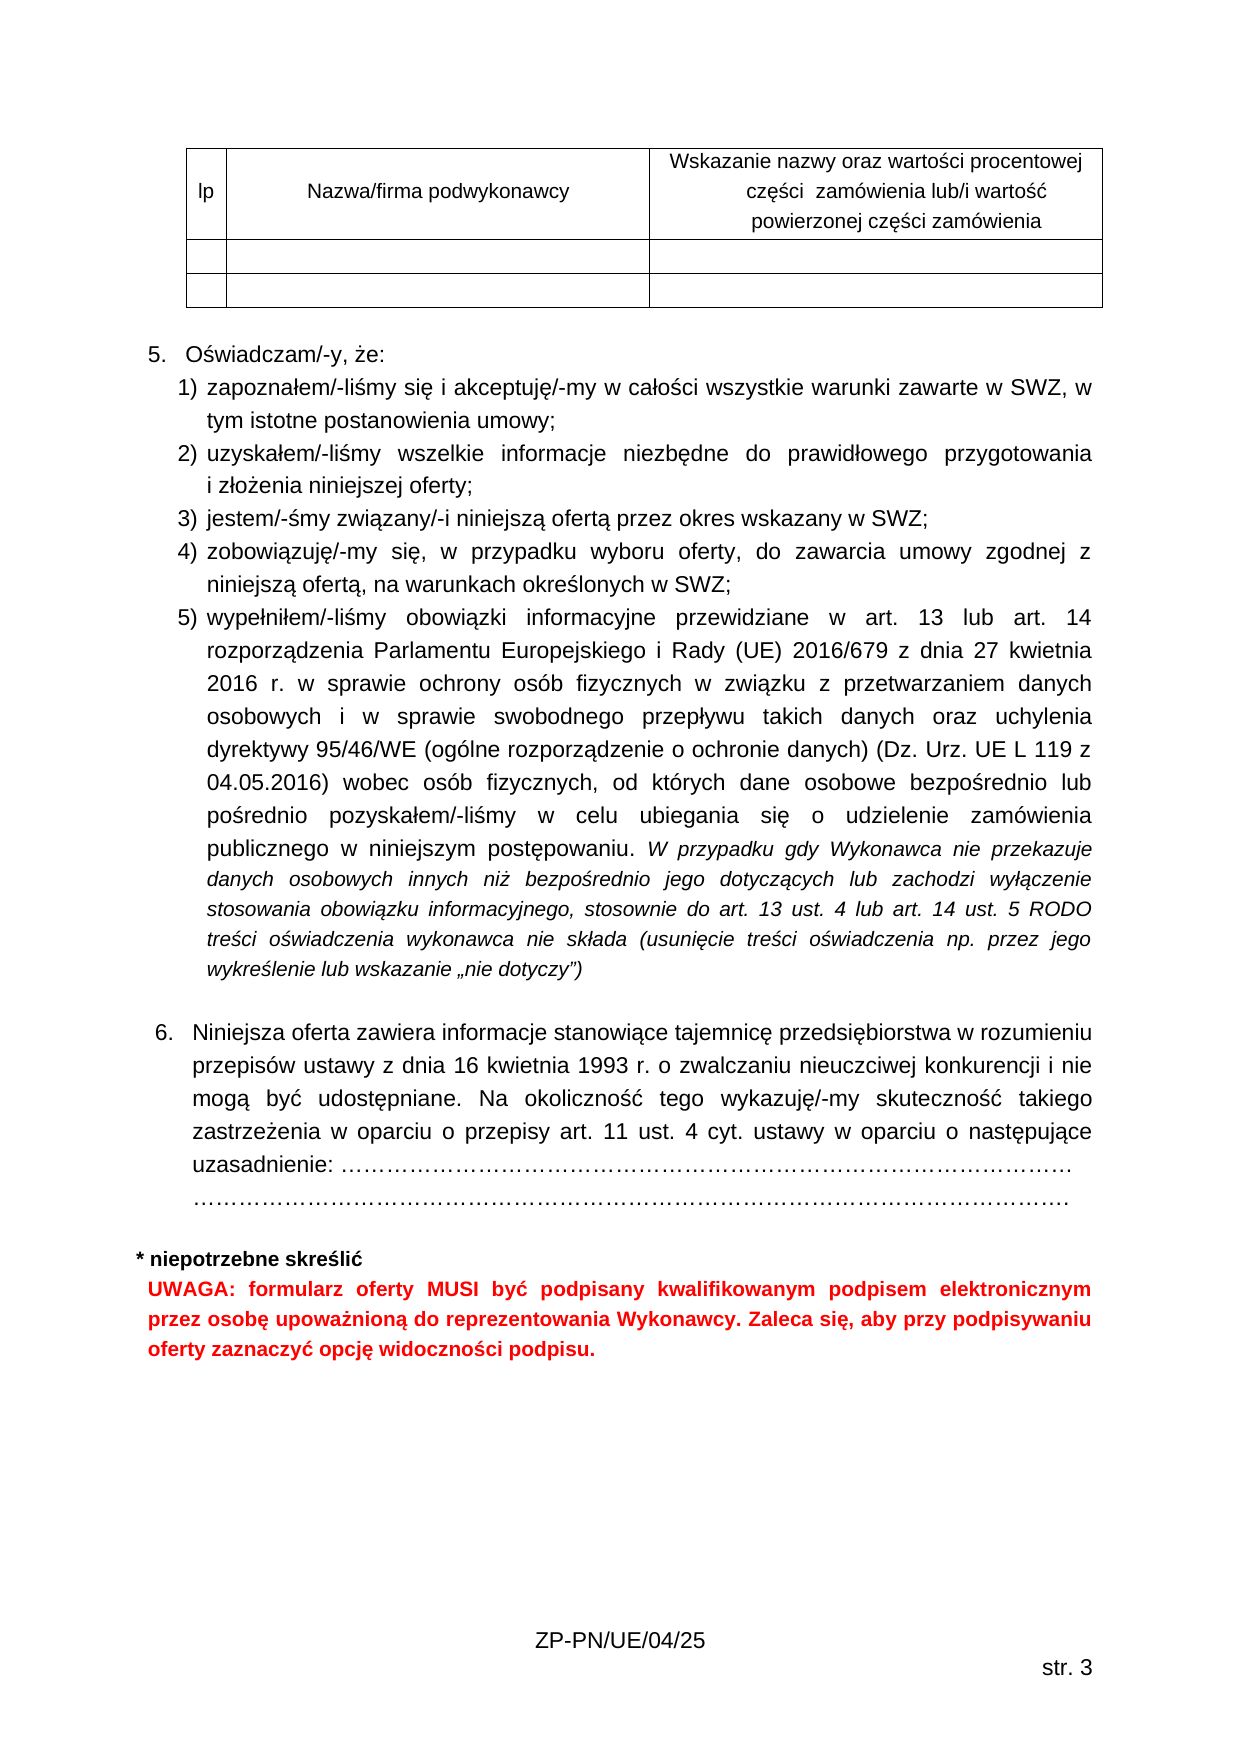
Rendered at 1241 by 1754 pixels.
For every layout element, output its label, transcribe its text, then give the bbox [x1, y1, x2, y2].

table_header lp [187, 149, 226, 239]
table_cell [227, 240, 649, 273]
list uzyskałem/-liśmy wszelkie informacje niezbędne do prawidłowego przygotowania i złożenia niniejszej oferty; [177, 439, 1093, 499]
list wypełniłem/-liśmy obowiązki informacyjne przewidziane w art. 13 lub art. 14 rozporządzenia Parlamentu Europejskiego i Rady (UE) 2016/679 z dnia 27 kwietnia 2016 r. w sprawie ochrony osób fizycznych w związku z przetwarzaniem danych osobowych i w sprawie swobodnego przepływu takich danych oraz uchylenia dyrektywy 95/46/WE (ogólne rozporządzenie o ochronie danych) (Dz. Urz. UE L 119 z 04.05.2016) wobec osób fizycznych, od których dane osobowe bezpośrednio lub pośrednio pozyskałem/-liśmy w celu ubiegania się o udzielenie zamówienia publicznego w niniejszym postępowaniu. W przypadku gdy Wykonawca nie przekazuje danych osobowych innych niż bezpośrednio jego dotyczących lub zachodzi wyłączenie stosowania obowiązku informacyjnego, stosownie do art. 13 ust. 4 lub art. 14 ust. 5 RODO treści oświadczenia wykonawca nie składa (usunięcie treści oświadczenia np. przez jego wykreślenie lub wskazanie „nie dotyczy”) [177, 604, 1093, 981]
text UWAGA: formularz oferty MUSI być podpisany kwalifikowanym podpisem elektronicznym przez osobę upoważnioną do reprezentowania Wykonawcy. Zaleca się, aby przy podpisywaniu oferty zaznaczyć opcję widoczności podpisu. [148, 1277, 1093, 1360]
list Niniejsza oferta zawiera informacje stanowiące tajemnicę przedsiębiorstwa w rozumieniu przepisów ustawy z dnia 16 kwietnia 1993 r. o zwalczaniu nieuczciwej konkurencji i nie mogą być udostępniane. Na okoliczność tego wykazuję/-my skuteczność takiego zastrzeżenia w oparciu o przepisy art. 11 ust. 4 cyt. ustawy w oparciu o następujące uzasadnienie: …………………………………………………………………………………… [154, 1019, 1093, 1177]
table_header Nazwa/firma podwykonawcy [227, 149, 649, 239]
text ……………………………………………………………………………………………………. [192, 1184, 1093, 1210]
table_cell [650, 274, 1102, 307]
table_cell [187, 240, 226, 273]
table_header Wskazanie nazwy oraz wartości procentowej części zamówienia lub/i wartość powierzonej części zamówienia [650, 149, 1102, 239]
text * niepotrzebne skreślić [136, 1247, 1093, 1271]
list zapoznałem/-liśmy się i akceptuję/-my w całości wszystkie warunki zawarte w SWZ, w tym istotne postanowienia umowy; [177, 374, 1093, 433]
table_cell [650, 240, 1102, 273]
list zobowiązuję/-my się, w przypadku wyboru oferty, do zawarcia umowy zgodnej z niniejszą ofertą, na warunkach określonych w SWZ; [177, 538, 1093, 598]
table_cell [187, 274, 226, 307]
table_cell [227, 274, 649, 307]
list Oświadczam/-y, że: [148, 341, 1093, 367]
list jestem/-śmy związany/-i niniejszą ofertą przez okres wskazany w SWZ; [177, 505, 1093, 532]
